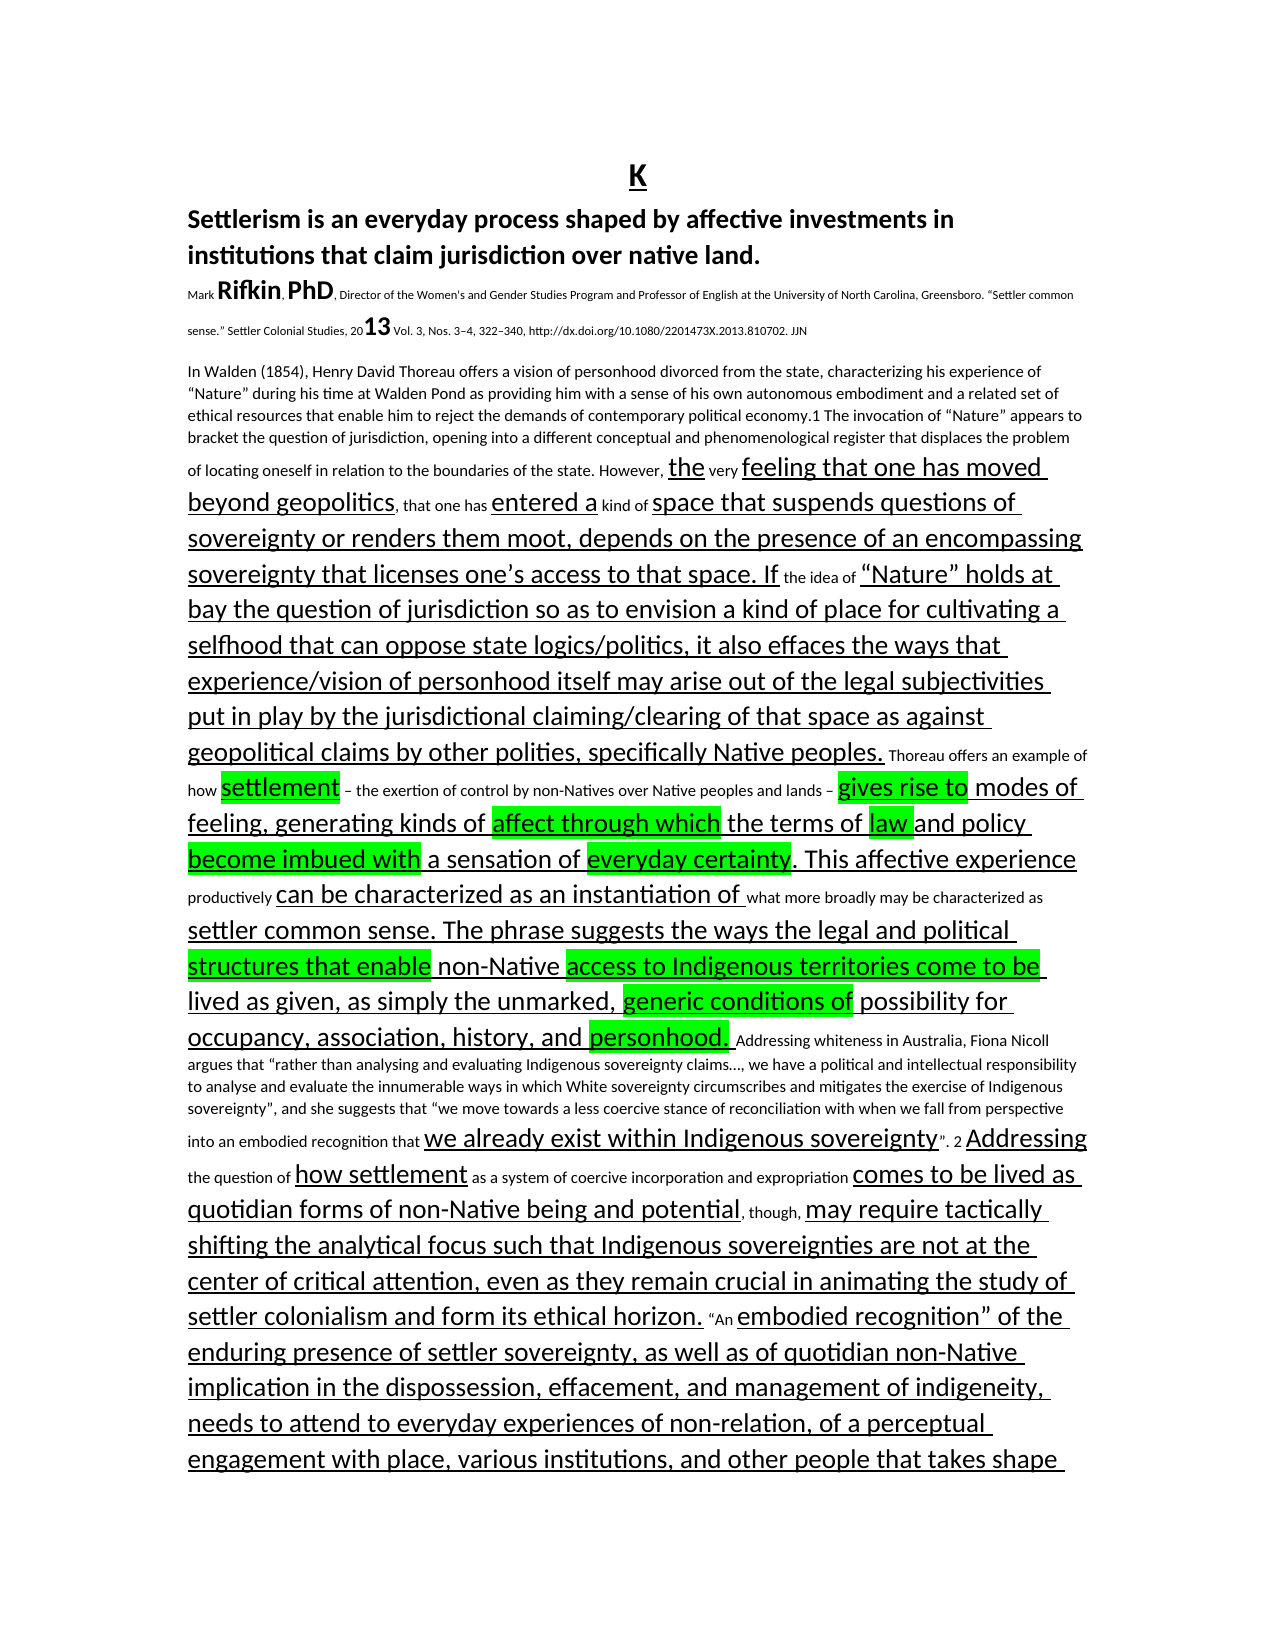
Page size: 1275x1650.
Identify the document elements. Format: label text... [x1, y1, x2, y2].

text Mark Rifkin, PhD, Director of the Women's and Gender Studies Program and Professor of English at the University of North Carolina, Greensboro. “Settler common sense.” Settler Colonial Studies, 2013 Vol. 3, Nos. 3–4, 322–340, http://dx.doi.org/10.1080/2201473X.2013.810702. JJN [187, 273, 1087, 342]
subtitle Settlerism is an everyday process shaped by affective investments in institutions that claim jurisdiction over native land. [187, 202, 1087, 271]
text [187, 361, 1087, 1475]
subtitle K [187, 154, 1087, 195]
